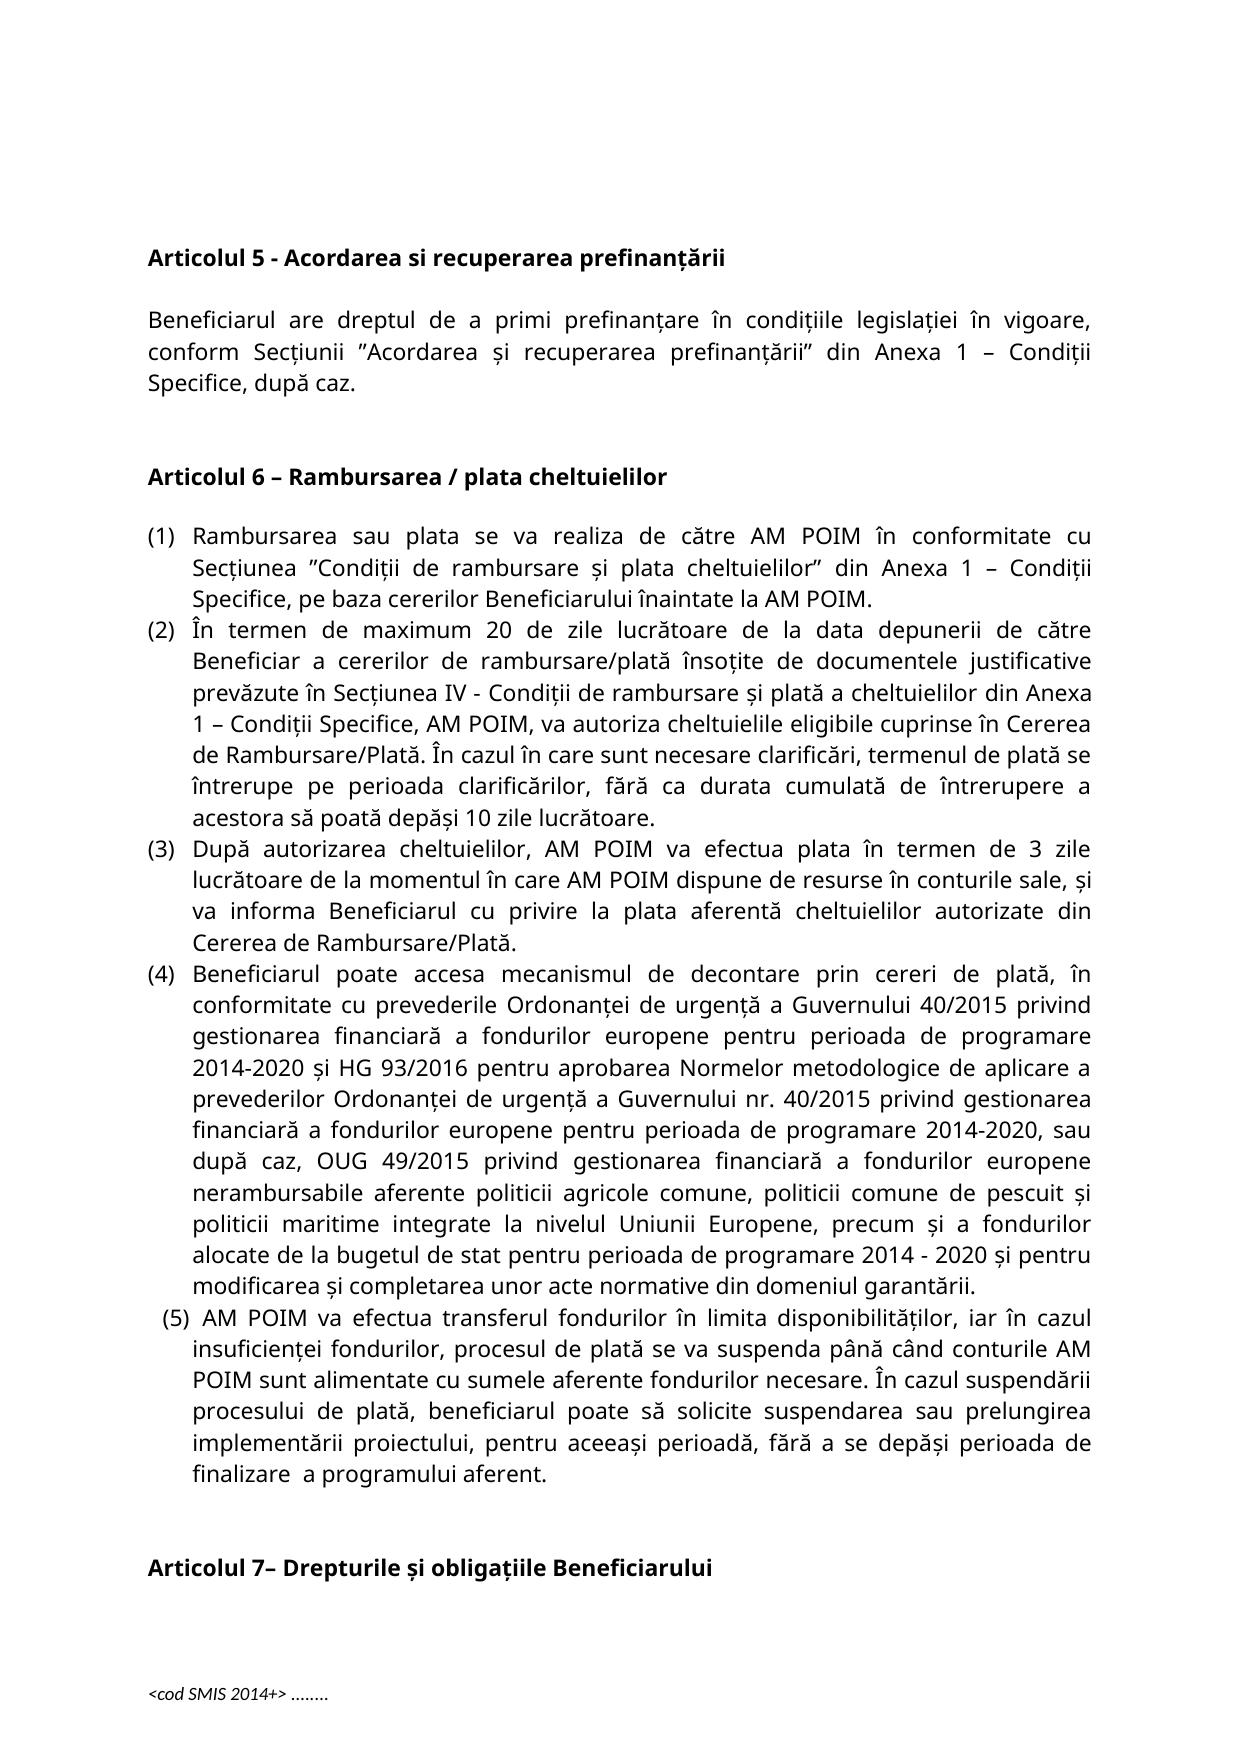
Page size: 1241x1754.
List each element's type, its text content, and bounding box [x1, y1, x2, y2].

list Beneficiarul poate accesa mecanismul de decontare prin cereri de plată, în conformitate cu prevederile Ordonanței de urgență a Guvernului 40/2015 privind gestionarea financiară a fondurilor europene pentru perioada de programare 2014-2020 și HG 93/2016 pentru aprobarea Normelor metodologice de aplicare a prevederilor Ordonanţei de urgenţă a Guvernului nr. 40/2015 privind gestionarea financiară a fondurilor europene pentru perioada de programare 2014-2020, sau după caz, OUG 49/2015 privind gestionarea financiară a fondurilor europene nerambursabile aferente politicii agricole comune, politicii comune de pescuit şi politicii maritime integrate la nivelul Uniunii Europene, precum şi a fondurilor alocate de la bugetul de stat pentru perioada de programare 2014 - 2020 şi pentru modificarea şi completarea unor acte normative din domeniul garantării. [148, 958, 1092, 1302]
subtitle Articolul 6 – Rambursarea / plata cheltuielilor [148, 461, 1092, 492]
subtitle Articolul 7– Drepturile și obligațiile Beneficiarului [148, 1552, 1092, 1583]
list AM POIM va efectua transferul fondurilor în limita disponibilităților, iar în cazul insuficienţei fondurilor, procesul de plată se va suspenda până când conturile AM POIM sunt alimentate cu sumele aferente fondurilor necesare. În cazul suspendării procesului de plată, beneficiarul poate să solicite suspendarea sau prelungirea implementării proiectului, pentru aceeași perioadă, fără a se depăși perioada de finalizare a programului aferent. [162, 1302, 1092, 1489]
list În termen de maximum 20 de zile lucrătoare de la data depunerii de către Beneficiar a cererilor de rambursare/plată însoţite de documentele justificative prevăzute în Secțiunea IV - Condiţii de rambursare şi plată a cheltuielilor din Anexa 1 – Condiții Specifice, AM POIM, va autoriza cheltuielile eligibile cuprinse în Cererea de Rambursare/Plată. În cazul în care sunt necesare clarificări, termenul de plată se întrerupe pe perioada clarificărilor, fără ca durata cumulată de întrerupere a acestora să poată depăși 10 zile lucrătoare. [148, 614, 1092, 833]
subtitle Articolul 5 - Acordarea si recuperarea prefinanțării [148, 242, 1092, 273]
list După autorizarea cheltuielilor, AM POIM va efectua plata în termen de 3 zile lucrătoare de la momentul în care AM POIM dispune de resurse în conturile sale, și va informa Beneficiarul cu privire la plata aferentă cheltuielilor autorizate din Cererea de Rambursare/Plată. [148, 833, 1092, 958]
list Beneficiarul are dreptul de a primi prefinanțare în condițiile legislației în vigoare, conform Secțiunii ”Acordarea și recuperarea prefinanțării” din Anexa 1 – Condiții Specifice, după caz. [148, 304, 1092, 398]
list Rambursarea sau plata se va realiza de către AM POIM în conformitate cu Secțiunea ”Condiții de rambursare şi plata cheltuielilor” din Anexa 1 – Condiții Specifice, pe baza cererilor Beneficiarului înaintate la AM POIM. [148, 520, 1092, 614]
